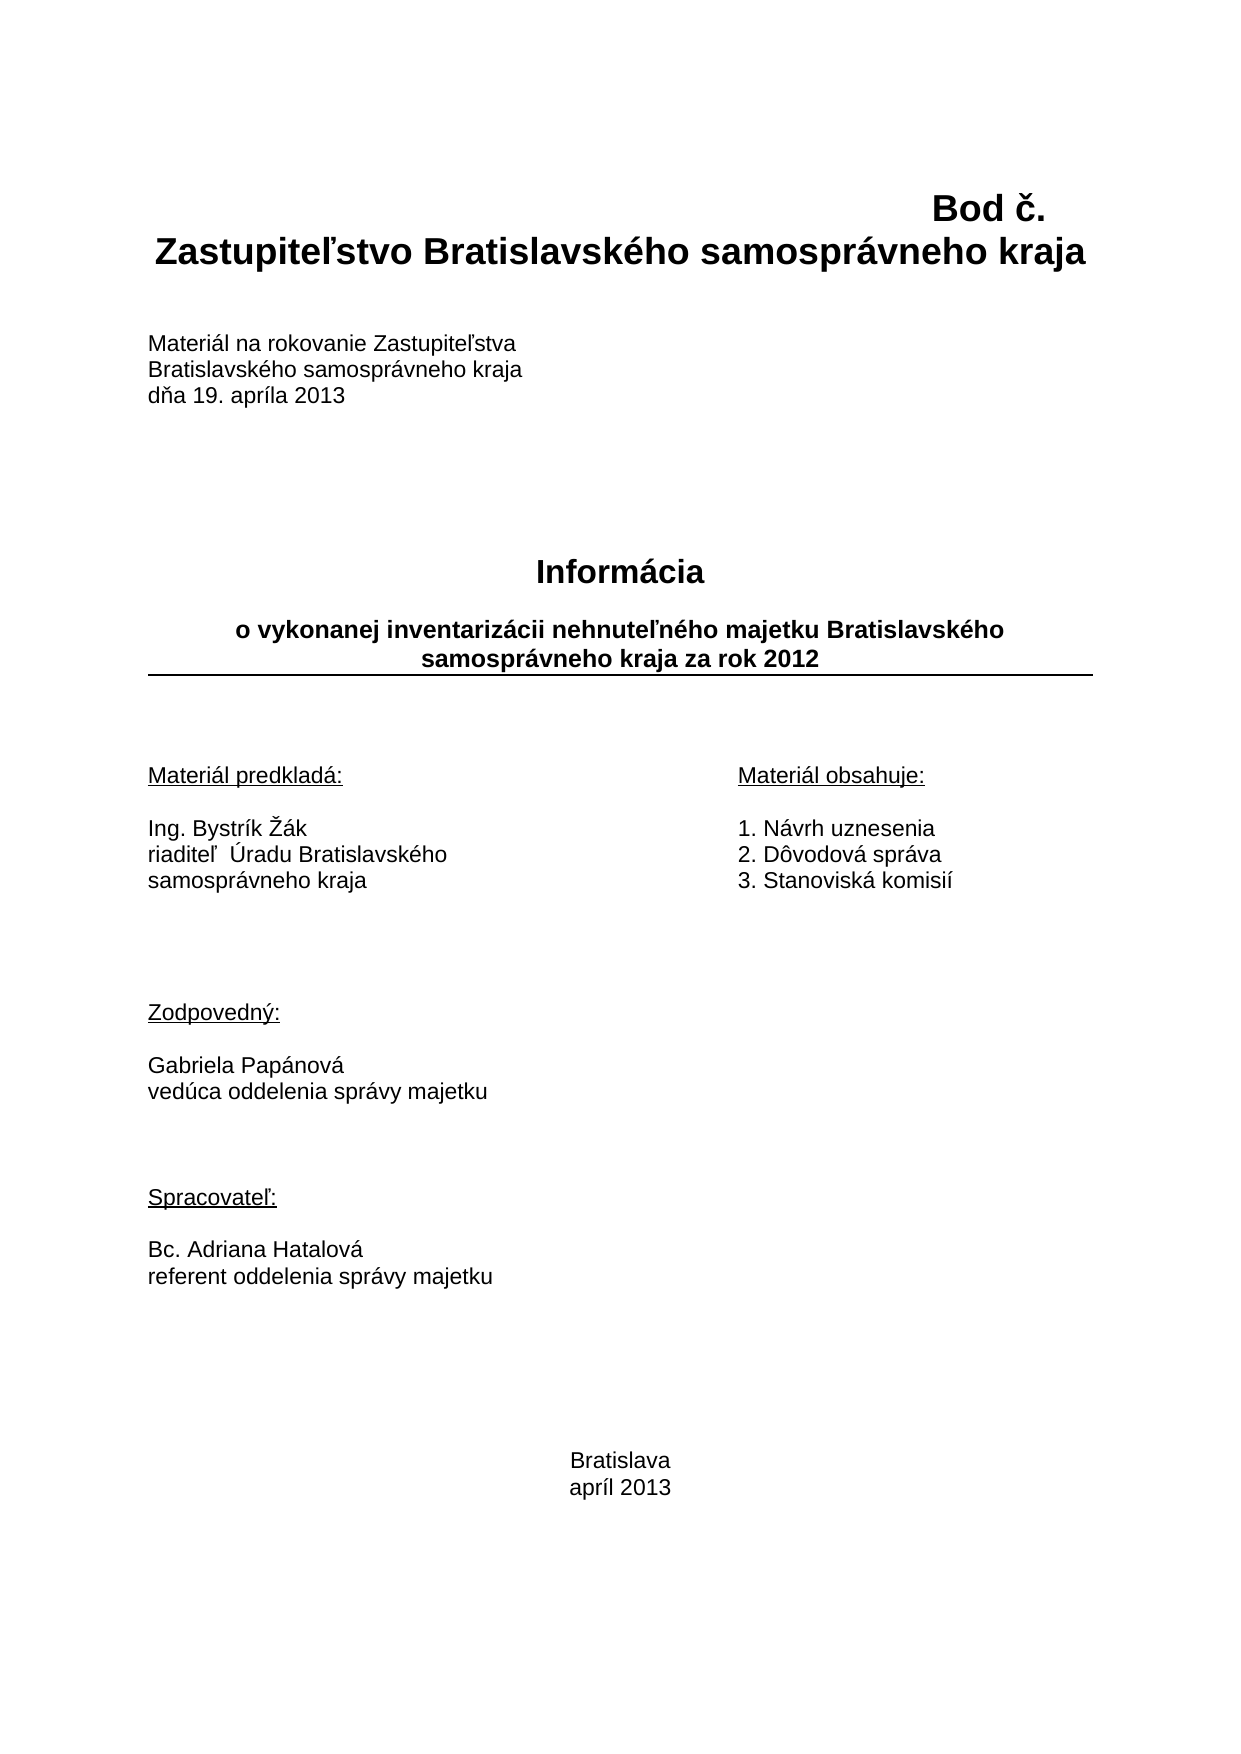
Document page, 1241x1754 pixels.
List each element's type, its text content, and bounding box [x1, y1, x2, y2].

text dňa 19. apríla 2013 [148, 382, 1093, 409]
text o vykonanej inventarizácii nehnuteľného majetku Bratislavského samosprávneho kraja za rok 2012 [148, 615, 1093, 674]
text Materiál na rokovanie Zastupiteľstva [148, 330, 1093, 356]
text Spracovateľ: [148, 1183, 1093, 1210]
text Bratislavského samosprávneho kraja [148, 356, 1093, 382]
text Materiál predkladá: Materiál obsahuje: [148, 762, 1093, 788]
text samosprávneho kraja 3. Stanoviská komisií [148, 867, 1093, 894]
text riaditeľ Úradu Bratislavského 2. Dôvodová správa [148, 841, 1093, 867]
text Informácia [148, 553, 1093, 591]
text Bc. Adriana Hatalová [148, 1236, 1093, 1263]
text Ing. Bystrík Žák 1. Návrh uznesenia [148, 814, 1093, 841]
text apríl 2013 [148, 1473, 1093, 1500]
text Bod č. Zastupiteľstvo Bratislavského samosprávneho kraja [148, 186, 1093, 272]
text Zodpovedný: [148, 999, 1093, 1025]
text Gabriela Papánová [148, 1052, 1093, 1078]
text Bratislava [148, 1447, 1093, 1473]
text referent oddelenia správy majetku [148, 1263, 1093, 1289]
text vedúca oddelenia správy majetku [148, 1078, 1093, 1104]
